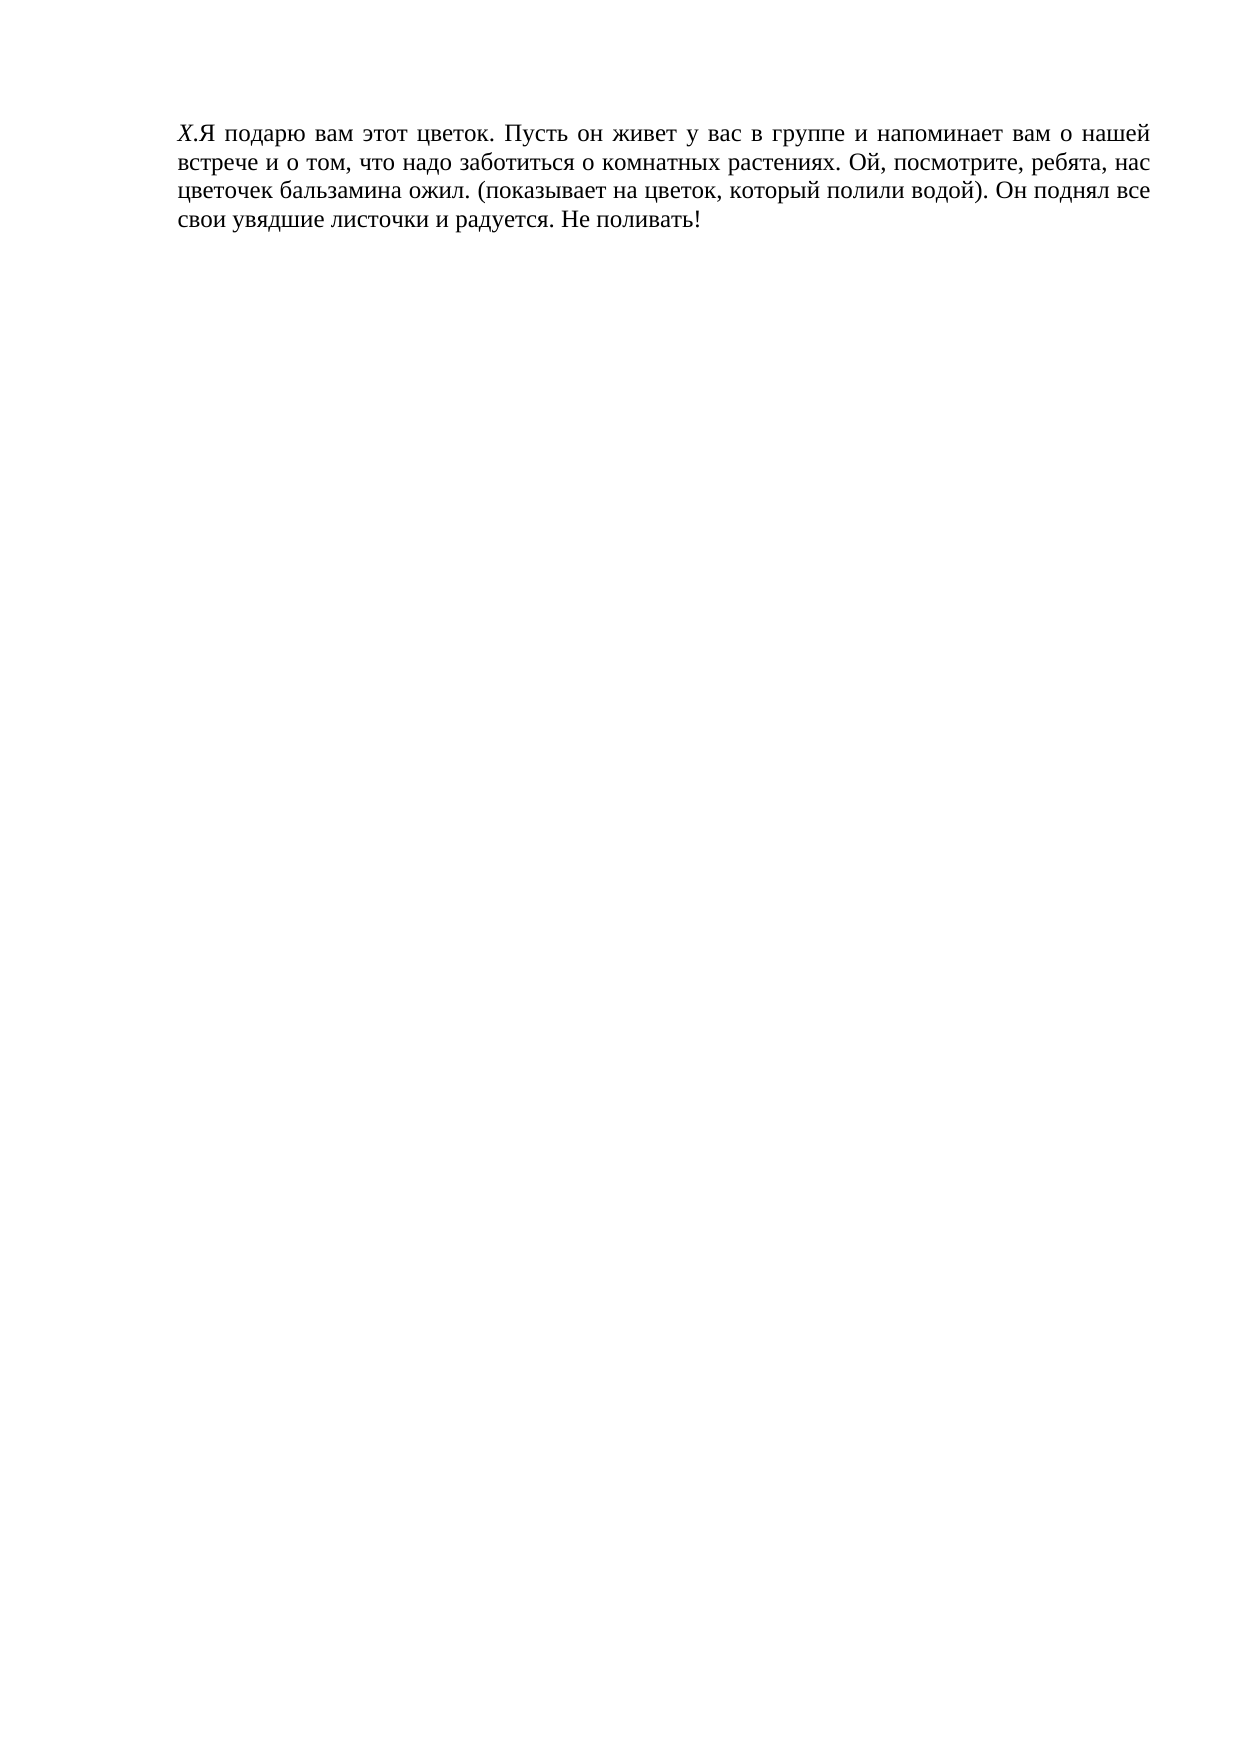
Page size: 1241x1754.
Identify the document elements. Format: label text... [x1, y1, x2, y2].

text Х.Я подарю вам этот цветок. Пусть он живет у вас в группе и напоминает вам о нашей встрече и о том, что надо заботиться о комнатных растениях. Ой, посмотрите, ребята, нас цветочек бальзамина ожил. (показывает на цветок, который полили водой). Он поднял все свои увядшие листочки и радуется. Не поливать! [177, 118, 1152, 233]
